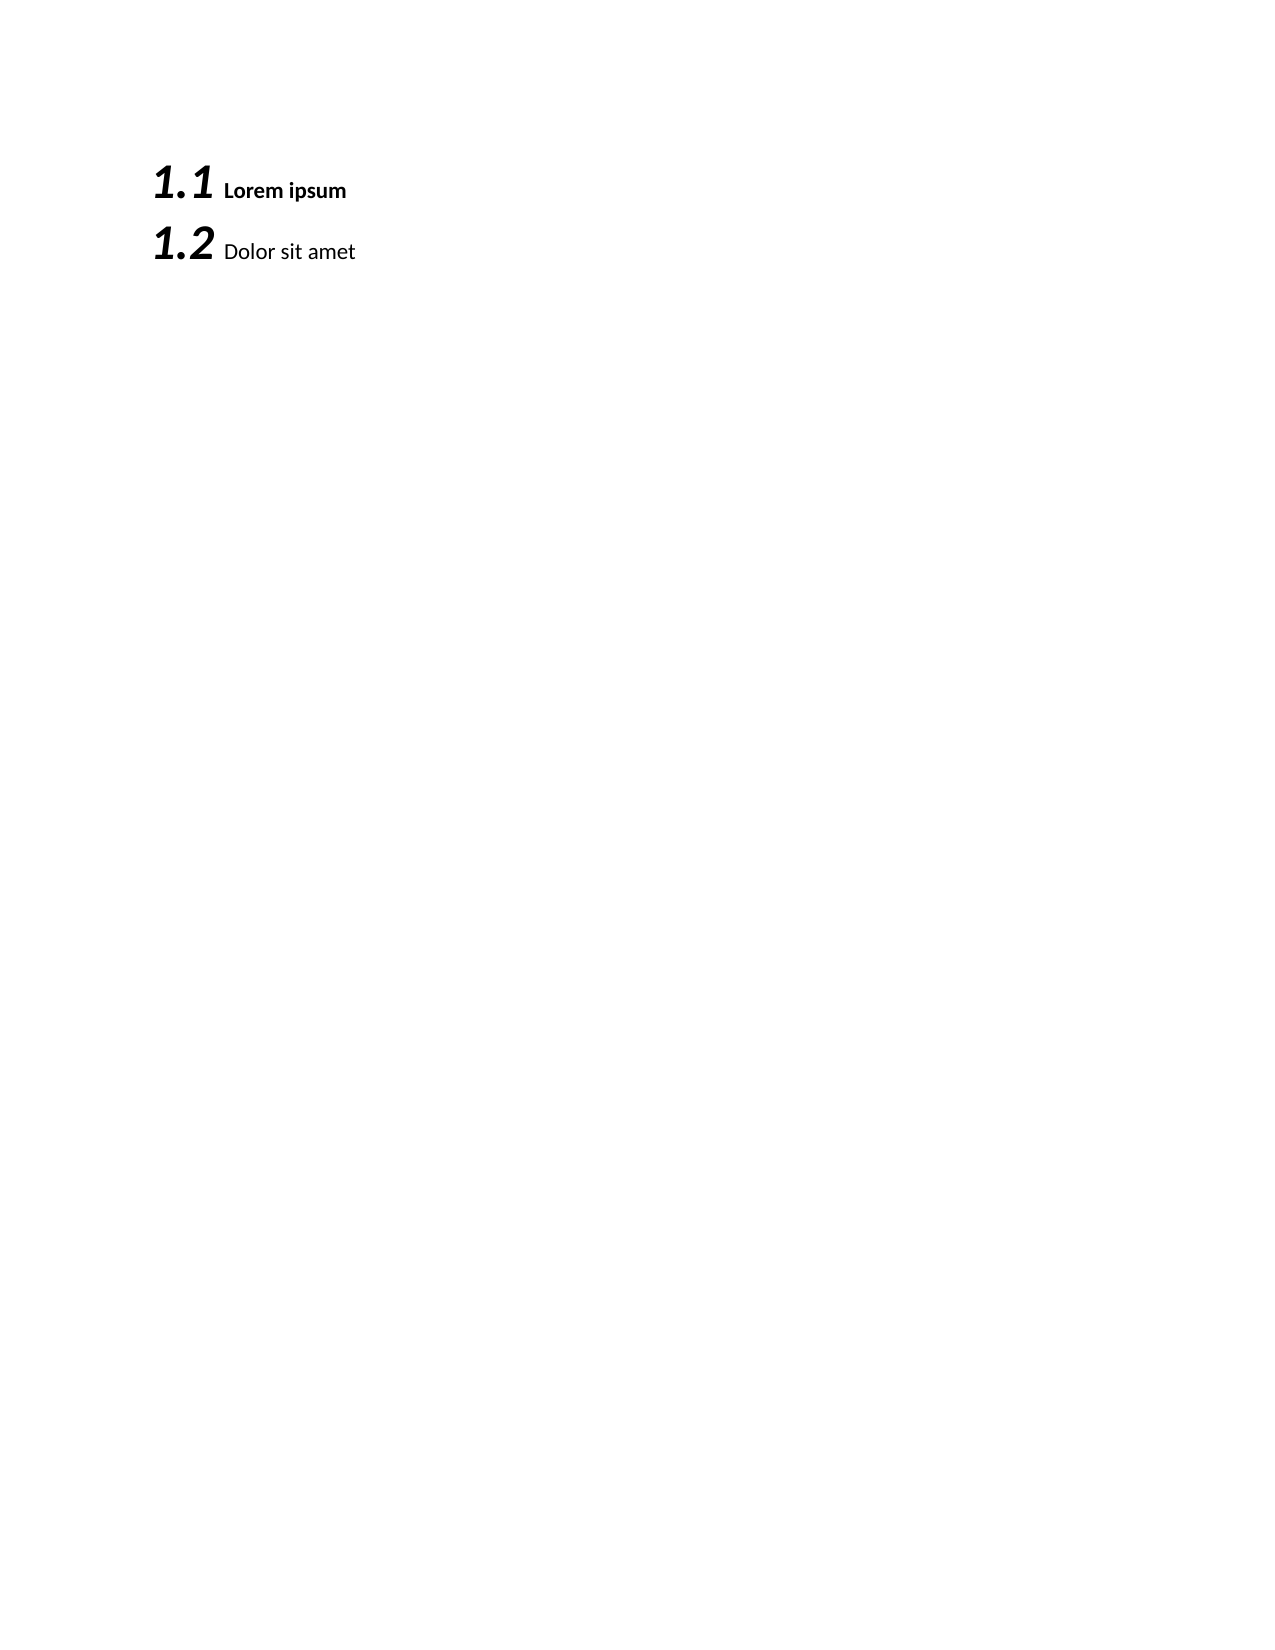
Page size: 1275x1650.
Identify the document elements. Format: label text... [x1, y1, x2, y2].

text Dolor sit amet [150, 211, 1125, 272]
text Lorem ipsum [150, 150, 1125, 211]
